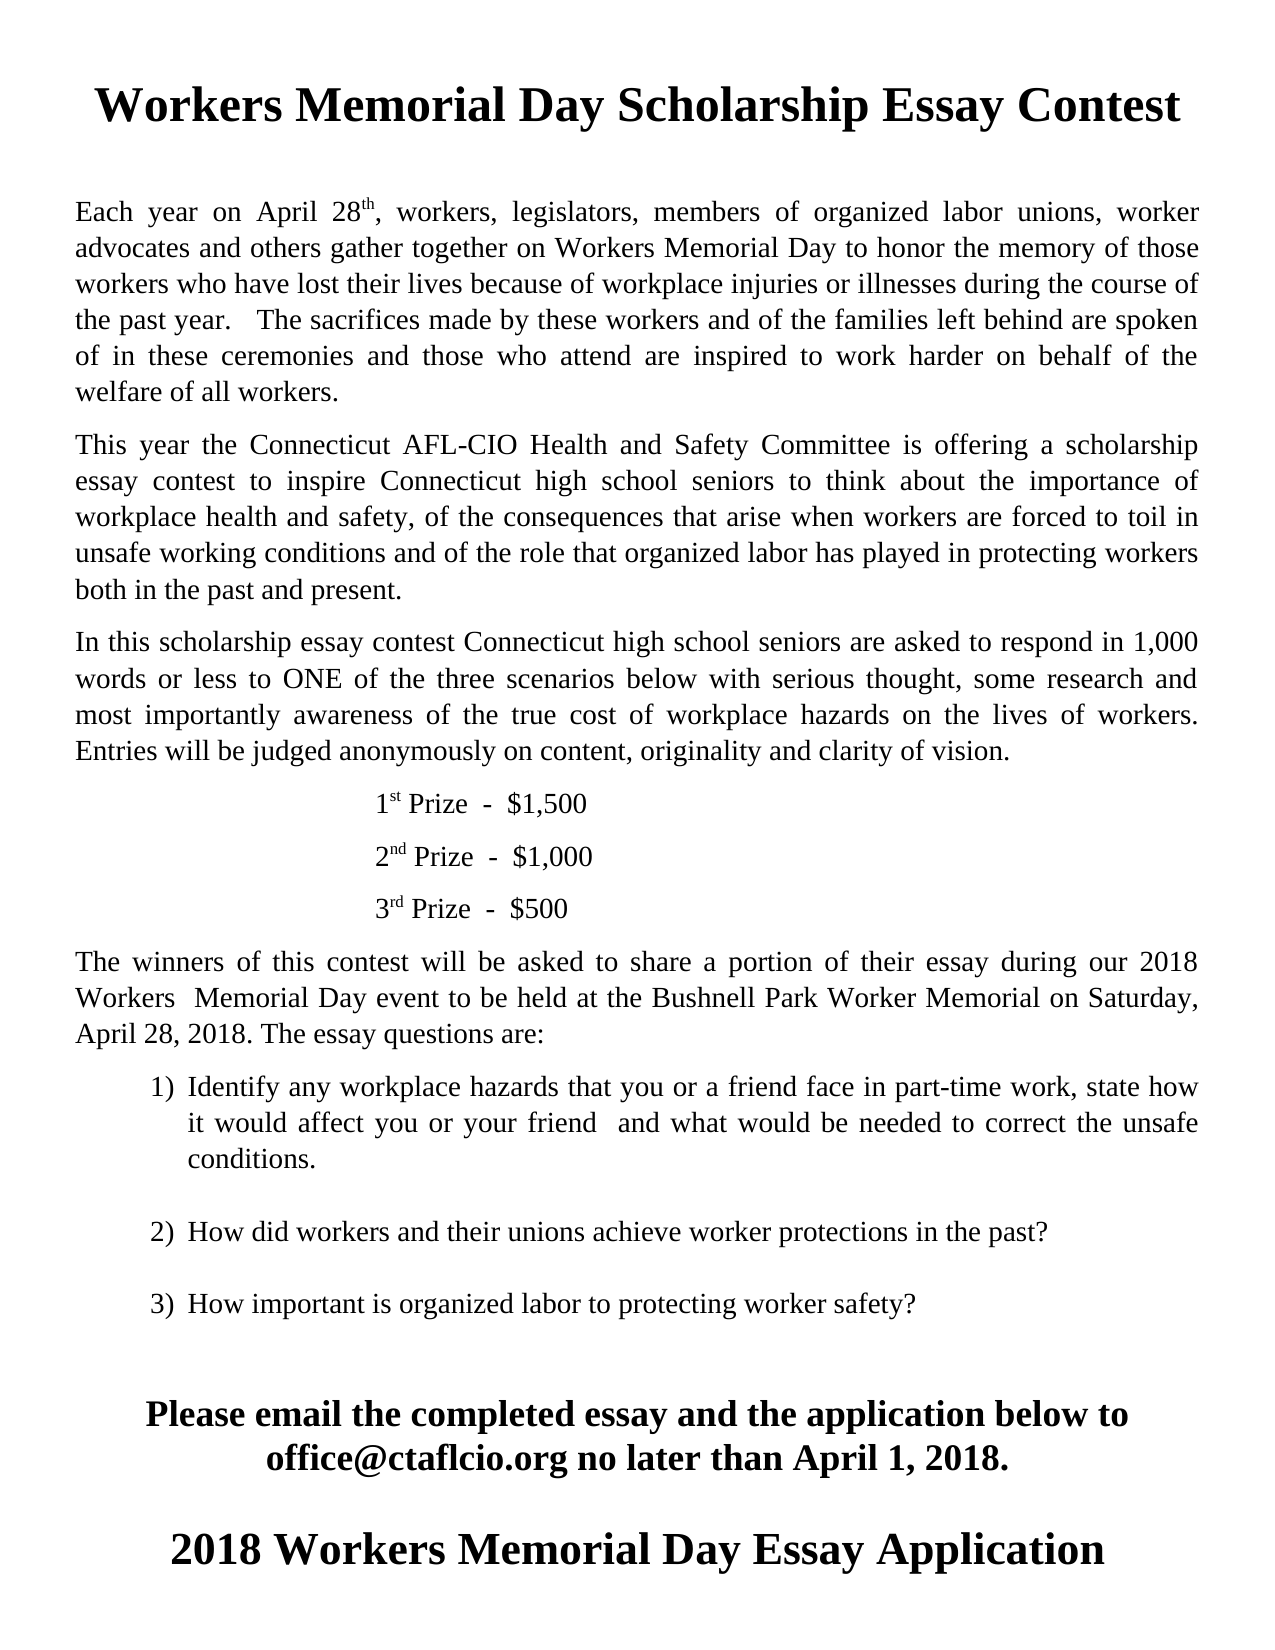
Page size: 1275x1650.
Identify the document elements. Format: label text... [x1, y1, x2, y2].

text In this scholarship essay contest Connecticut high school seniors are asked to respond in 1,000 words or less to ONE of the three scenarios below with serious thought, some research and most importantly awareness of the true cost of workplace hazards on the lives of workers. Entries will be judged anonymously on content, originality and clarity of vision. [75, 624, 1200, 767]
text 1st Prize - $1,500 [75, 786, 1200, 819]
text The winners of this contest will be asked to share a portion of their essay during our 2018 Workers Memorial Day event to be held at the Bushnell Park Worker Memorial on Saturday, April 28, 2018. The essay questions are: [75, 944, 1200, 1050]
list How did workers and their unions achieve worker protections in the past? [150, 1214, 1200, 1247]
text Workers Memorial Day Scholarship Essay Contest [75, 75, 1200, 132]
text This year the Connecticut AFL-CIO Health and Safety Committee is offering a scholarship essay contest to inspire Connecticut high school seniors to think about the importance of workplace health and safety, of the consequences that arise when workers are forced to toil in unsafe working conditions and of the role that organized labor has played in protecting workers both in the past and present. [75, 427, 1200, 605]
text 2nd Prize - $1,000 [75, 839, 1200, 872]
text 3rd Prize - $500 [75, 891, 1200, 925]
text Please email the completed essay and the application below to [75, 1392, 1200, 1435]
list Identify any workplace hazards that you or a friend face in part-time work, state how it would affect you or your friend and what would be needed to correct the unsafe conditions. [150, 1069, 1200, 1175]
text 2018 Workers Memorial Day Essay Application [75, 1521, 1200, 1574]
text Each year on April 28th, workers, legislators, members of organized labor unions, worker advocates and others gather together on Workers Memorial Day to honor the memory of those workers who have lost their lives because of workplace injuries or illnesses during the course of the past year. The sacrifices made by these workers and of the families left behind are spoken of in these ceremonies and those who attend are inspired to work harder on behalf of the welfare of all workers. [75, 194, 1200, 408]
list How important is organized labor to protecting worker safety? [150, 1286, 1200, 1320]
text office@ctaflcio.org no later than April 1, 2018. [75, 1435, 1200, 1478]
